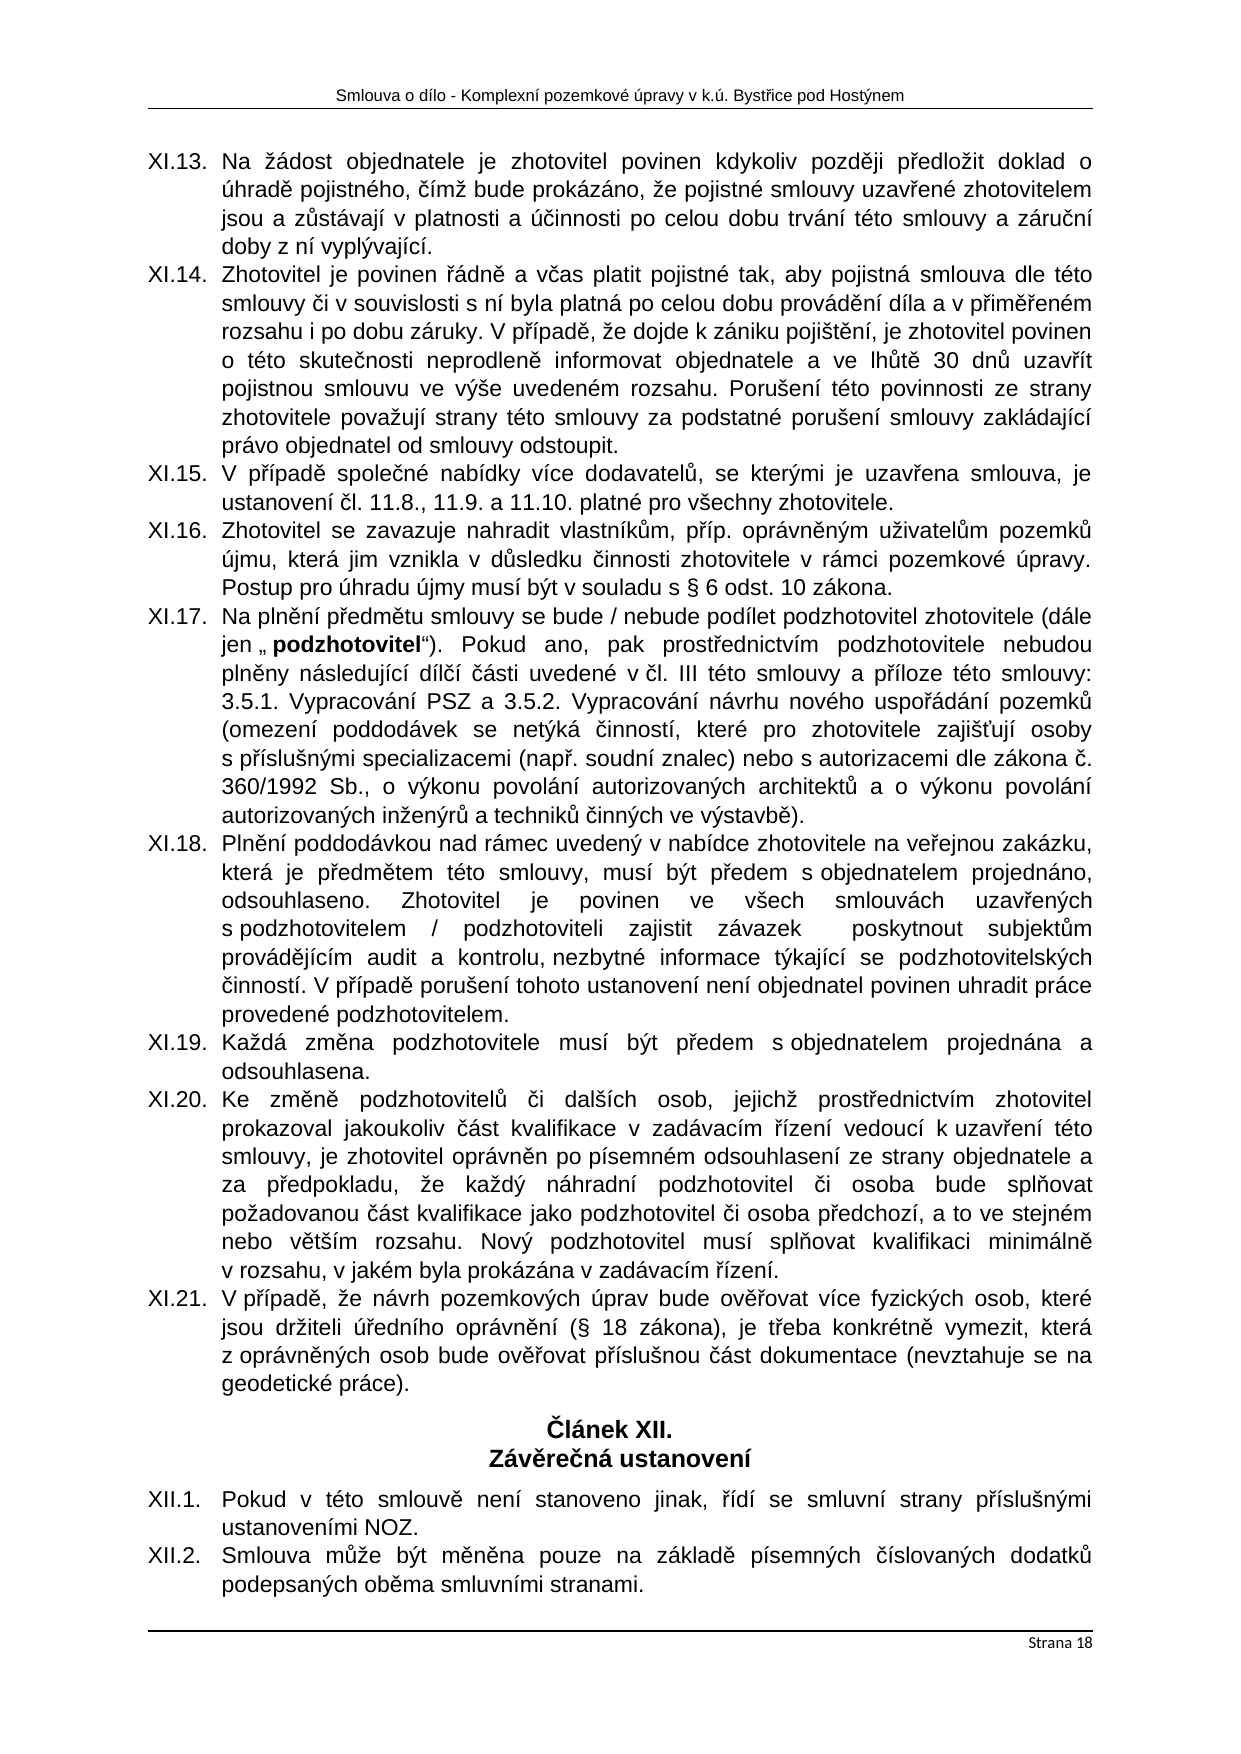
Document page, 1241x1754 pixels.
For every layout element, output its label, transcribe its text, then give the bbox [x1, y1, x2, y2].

list Na žádost objednatele je zhotovitel povinen kdykoliv později předložit doklad o úhradě pojistného, čímž bude prokázáno, že pojistné smlouvy uzavřené zhotovitelem jsou a zůstávají v platnosti a účinnosti po celou dobu trvání této smlouvy a záruční doby z ní vyplývající. [148, 148, 1093, 259]
list Zhotovitel se zavazuje nahradit vlastníkům, příp. oprávněným uživatelům pozemků újmu, která jim vznikla v důsledku činnosti zhotovitele v rámci pozemkové úpravy. Postup pro úhradu újmy musí být v souladu s § 6 odst. 10 zákona. [148, 517, 1093, 601]
list Zhotovitel je povinen řádně a včas platit pojistné tak, aby pojistná smlouva dle této smlouvy či v souvislosti s ní byla platná po celou dobu provádění díla a v přiměřeném rozsahu i po dobu záruky. V případě, že dojde k zániku pojištění, je zhotovitel povinen o této skutečnosti neprodleně informovat objednatele a ve lhůtě 30 dnů uzavřít pojistnou smlouvu ve výše uvedeném rozsahu. Porušení této povinnosti ze strany zhotovitele považují strany této smlouvy za podstatné porušení smlouvy zakládající právo objednatel od smlouvy odstoupit. [148, 261, 1093, 458]
list Plnění poddodávkou nad rámec uvedený v nabídce zhotovitele na veřejnou zakázku, která je předmětem této smlouvy, musí být předem s objednatelem projednáno, odsouhlaseno. Zhotovitel je povinen ve všech smlouvách uzavřených s podzhotovitelem / podzhotoviteli zajistit závazek poskytnout subjektům provádějícím audit a kontrolu, nezbytné informace týkající se podzhotovitelských činností. V případě porušení tohoto ustanovení není objednatel povinen uhradit práce provedené podzhotovitelem. [148, 830, 1093, 1027]
list V případě společné nabídky více dodavatelů, se kterými je uzavřena smlouva, je ustanovení čl. 11.8., 11.9. a 11.10. platné pro všechny zhotovitele. [148, 460, 1093, 515]
list Ke změně podzhotovitelů či dalších osob, jejichž prostřednictvím zhotovitel prokazoval jakoukoliv část kvalifikace v zadávacím řízení vedoucí k uzavření této smlouvy, je zhotovitel oprávněn po písemném odsouhlasení ze strany objednatele a za předpokladu, že každý náhradní podzhotovitel či osoba bude splňovat požadovanou část kvalifikace jako podzhotovitel či osoba předchozí, a to ve stejném nebo větším rozsahu. Nový podzhotovitel musí splňovat kvalifikaci minimálně v rozsahu, v jakém byla prokázána v zadávacím řízení. [148, 1086, 1093, 1283]
list Smlouva může být měněna pouze na základě písemných číslovaných dodatků podepsaných oběma smluvními stranami. [148, 1542, 1093, 1597]
subtitle Závěrečná ustanovení [148, 1416, 1093, 1473]
list V případě, že návrh pozemkových úprav bude ověřovat více fyzických osob, které jsou držiteli úředního oprávnění (§ 18 zákona), je třeba konkrétně vymezit, která z oprávněných osob bude ověřovat příslušnou část dokumentace (nevztahuje se na geodetické práce). [148, 1285, 1093, 1397]
list Pokud v této smlouvě není stanoveno jinak, řídí se smluvní strany příslušnými ustanoveními NOZ. [148, 1486, 1093, 1540]
list Na plnění předmětu smlouvy se bude / nebude podílet podzhotovitel zhotovitele (dále jen „ podzhotovitel“). Pokud ano, pak prostřednictvím podzhotovitele nebudou plněny následující dílčí části uvedené v čl. III této smlouvy a příloze této smlouvy: 3.5.1. Vypracování PSZ a 3.5.2. Vypracování návrhu nového uspořádání pozemků (omezení poddodávek se netýká činností, které pro zhotovitele zajišťují osoby s příslušnými specializacemi (např. soudní znalec) nebo s autorizacemi dle zákona č. 360/1992 Sb., o výkonu povolání autorizovaných architektů a o výkonu povolání autorizovaných inženýrů a techniků činných ve výstavbě). [148, 603, 1093, 828]
list Každá změna podzhotovitele musí být předem s objednatelem projednána a odsouhlasena. [148, 1029, 1093, 1084]
